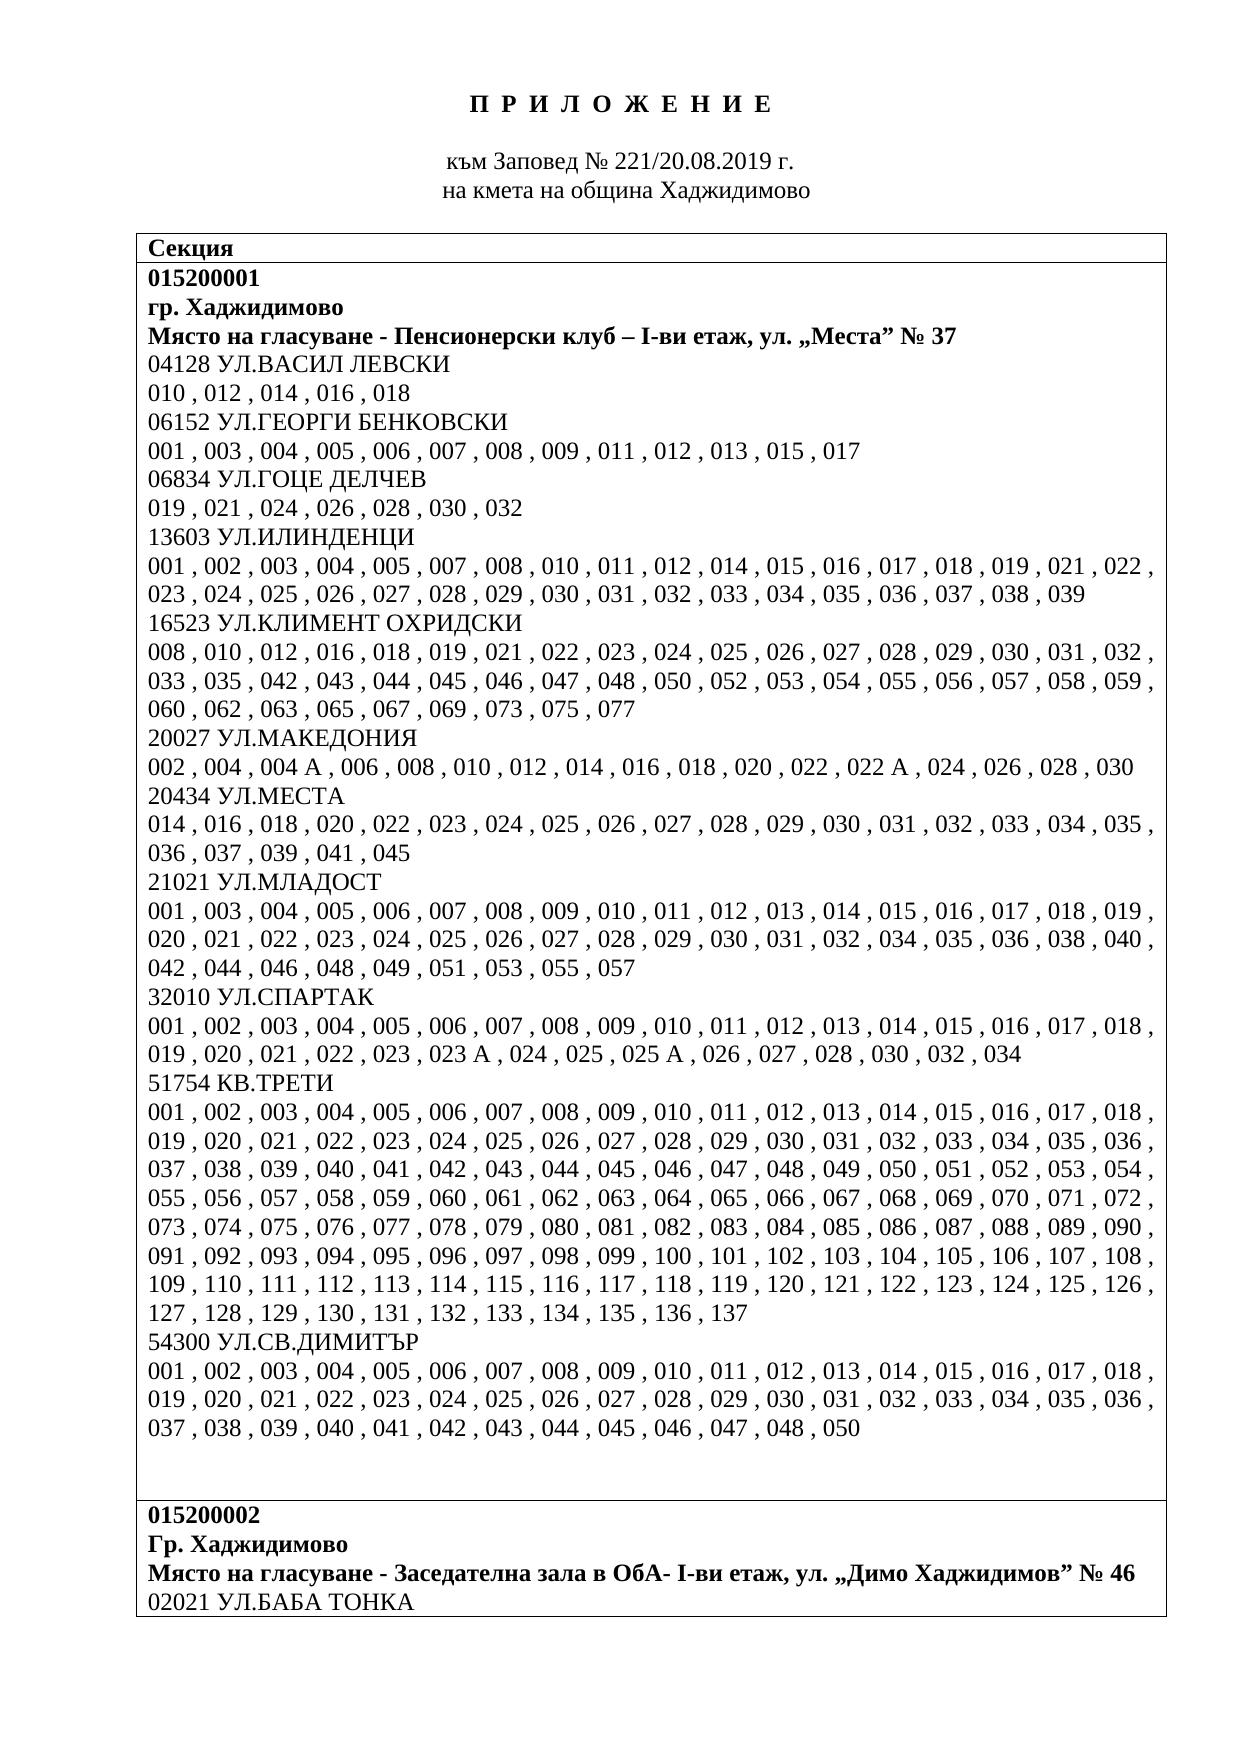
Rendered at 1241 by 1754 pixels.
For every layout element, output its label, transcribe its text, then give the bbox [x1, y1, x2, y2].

text на кмета на община Хаджидимово [148, 175, 1093, 204]
text към Заповед № 221/20.08.2019 г. [148, 146, 1093, 175]
text П Р И Л О Ж Е Н И Е [148, 89, 1093, 117]
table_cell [137, 1501, 1166, 1616]
table_header Секция [137, 234, 1166, 262]
table_cell 015200001 гр. Хаджидимово Място на гласуване - Пенсионерски клуб – І-ви етаж, ул. „Места” № 37 04128 УЛ.ВАСИЛ ЛЕВСКИ 010 , 012 , 014 , 016 , 018 06152 УЛ.ГЕОРГИ БЕНКОВСКИ 001 , 003 , 004 , 005 , 006 , 007 , 008 , 009 , 011 , 012 , 013 , 015 , 017 06834 УЛ.ГОЦЕ ДЕЛЧЕВ 019 , 021 , 024 , 026 , 028 , 030 , 032 13603 УЛ.ИЛИНДЕНЦИ 001 , 002 , 003 , 004 , 005 , 007 , 008 , 010 , 011 , 012 , 014 , 015 , 016 , 017 , 018 , 019 , 021 , 022 , 023 , 024 , 025 , 026 , 027 , 028 , 029 , 030 , 031 , 032 , 033 , 034 , 035 , 036 , 037 , 038 , 039 16523 УЛ.КЛИМЕНТ ОХРИДСКИ 008 , 010 , 012 , 016 , 018 , 019 , 021 , 022 , 023 , 024 , 025 , 026 , 027 , 028 , 029 , 030 , 031 , 032 , 033 , 035 , 042 , 043 , 044 , 045 , 046 , 047 , 048 , 050 , 052 , 053 , 054 , 055 , 056 , 057 , 058 , 059 , 060 , 062 , 063 , 065 , 067 , 069 , 073 , 075 , 077 20027 УЛ.МАКЕДОНИЯ 002 , 004 , 004 А , 006 , 008 , 010 , 012 , 014 , 016 , 018 , 020 , 022 , 022 А , 024 , 026 , 028 , 030 20434 УЛ.МЕСТА 014 , 016 , 018 , 020 , 022 , 023 , 024 , 025 , 026 , 027 , 028 , 029 , 030 , 031 , 032 , 033 , 034 , 035 , 036 , 037 , 039 , 041 , 045 21021 УЛ.МЛАДОСТ 001 , 003 , 004 , 005 , 006 , 007 , 008 , 009 , 010 , 011 , 012 , 013 , 014 , 015 , 016 , 017 , 018 , 019 , 020 , 021 , 022 , 023 , 024 , 025 , 026 , 027 , 028 , 029 , 030 , 031 , 032 , 034 , 035 , 036 , 038 , 040 , 042 , 044 , 046 , 048 , 049 , 051 , 053 , 055 , 057 32010 УЛ.СПАРТАК 001 , 002 , 003 , 004 , 005 , 006 , 007 , 008 , 009 , 010 , 011 , 012 , 013 , 014 , 015 , 016 , 017 , 018 , 019 , 020 , 021 , 022 , 023 , 023 А , 024 , 025 , 025 А , 026 , 027 , 028 , 030 , 032 , 034 51754 КВ.ТРЕТИ 001 , 002 , 003 , 004 , 005 , 006 , 007 , 008 , 009 , 010 , 011 , 012 , 013 , 014 , 015 , 016 , 017 , 018 , 019 , 020 , 021 , 022 , 023 , 024 , 025 , 026 , 027 , 028 , 029 , 030 , 031 , 032 , 033 , 034 , 035 , 036 , 037 , 038 , 039 , 040 , 041 , 042 , 043 , 044 , 045 , 046 , 047 , 048 , 049 , 050 , 051 , 052 , 053 , 054 , 055 , 056 , 057 , 058 , 059 , 060 , 061 , 062 , 063 , 064 , 065 , 066 , 067 , 068 , 069 , 070 , 071 , 072 , 073 , 074 , 075 , 076 , 077 , 078 , 079 , 080 , 081 , 082 , 083 , 084 , 085 , 086 , 087 , 088 , 089 , 090 , 091 , 092 , 093 , 094 , 095 , 096 , 097 , 098 , 099 , 100 , 101 , 102 , 103 , 104 , 105 , 106 , 107 , 108 , 109 , 110 , 111 , 112 , 113 , 114 , 115 , 116 , 117 , 118 , 119 , 120 , 121 , 122 , 123 , 124 , 125 , 126 , 127 , 128 , 129 , 130 , 131 , 132 , 133 , 134 , 135 , 136 , 137 54300 УЛ.СВ.ДИМИТЪР 001 , 002 , 003 , 004 , 005 , 006 , 007 , 008 , 009 , 010 , 011 , 012 , 013 , 014 , 015 , 016 , 017 , 018 , 019 , 020 , 021 , 022 , 023 , 024 , 025 , 026 , 027 , 028 , 029 , 030 , 031 , 032 , 033 , 034 , 035 , 036 , 037 , 038 , 039 , 040 , 041 , 042 , 043 , 044 , 045 , 046 , 047 , 048 , 050 [137, 263, 1166, 1499]
